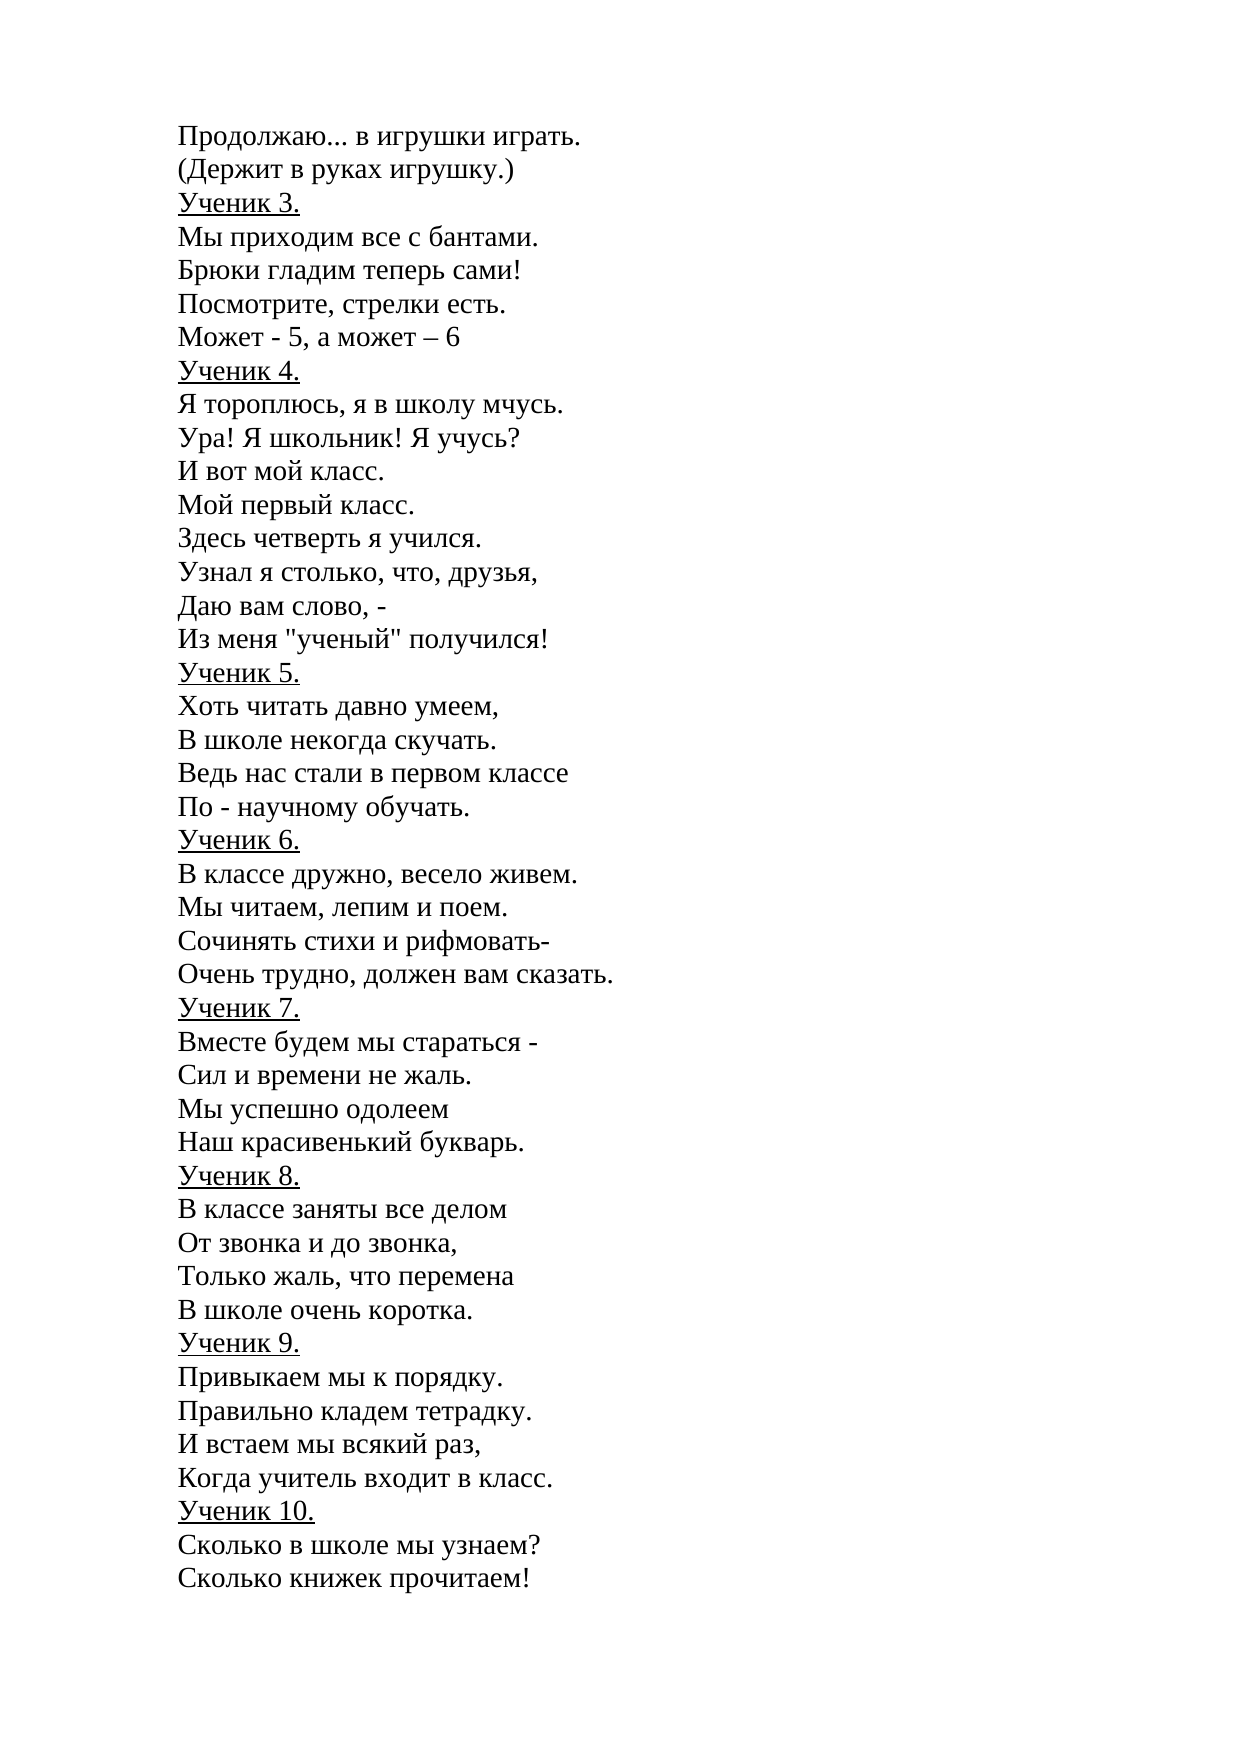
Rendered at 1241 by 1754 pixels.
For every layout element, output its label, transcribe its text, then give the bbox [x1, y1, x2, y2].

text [177, 118, 1152, 185]
text Ученик 5. Хоть читать давно умеем, В школе некогда скучать. Ведь нас стали в первом классе По - научному обучать. [177, 655, 1152, 822]
text Ученик 8. В классе заняты все делом От звонка и до звонка, Только жаль, что перемена В школе очень коротка. [177, 1158, 1152, 1326]
text Ученик 7. Вместе будем мы стараться - Сил и времени не жаль. Мы успешно одолеем Наш красивенький букварь. [177, 990, 1152, 1158]
text Ученик 9. Привыкаем мы к порядку. Правильно кладем тетрадку. И встаем мы всякий раз, Когда учитель входит в класс. [177, 1326, 1152, 1493]
text Ученик 6. В классе дружно, весело живем. Мы читаем, лепим и поем. Сочинять стихи и рифмовать- Очень трудно, должен вам сказать. [177, 822, 1152, 990]
text Ученик 4. Я тороплюсь, я в школу мчусь. Ура! Я школьник! Я учусь? И вот мой класс. Мой первый класс. [177, 353, 1152, 521]
text Ученик 3. Мы приходим все с бантами. Брюки гладим теперь сами! Посмотрите, стрелки есть. Может - 5, а может – 6 [177, 185, 1152, 353]
text Здесь четверть я учился. Узнал я столько, что, друзья, Даю вам слово, - Из меня "ученый" получился! [177, 521, 1152, 655]
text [177, 1493, 1152, 1594]
